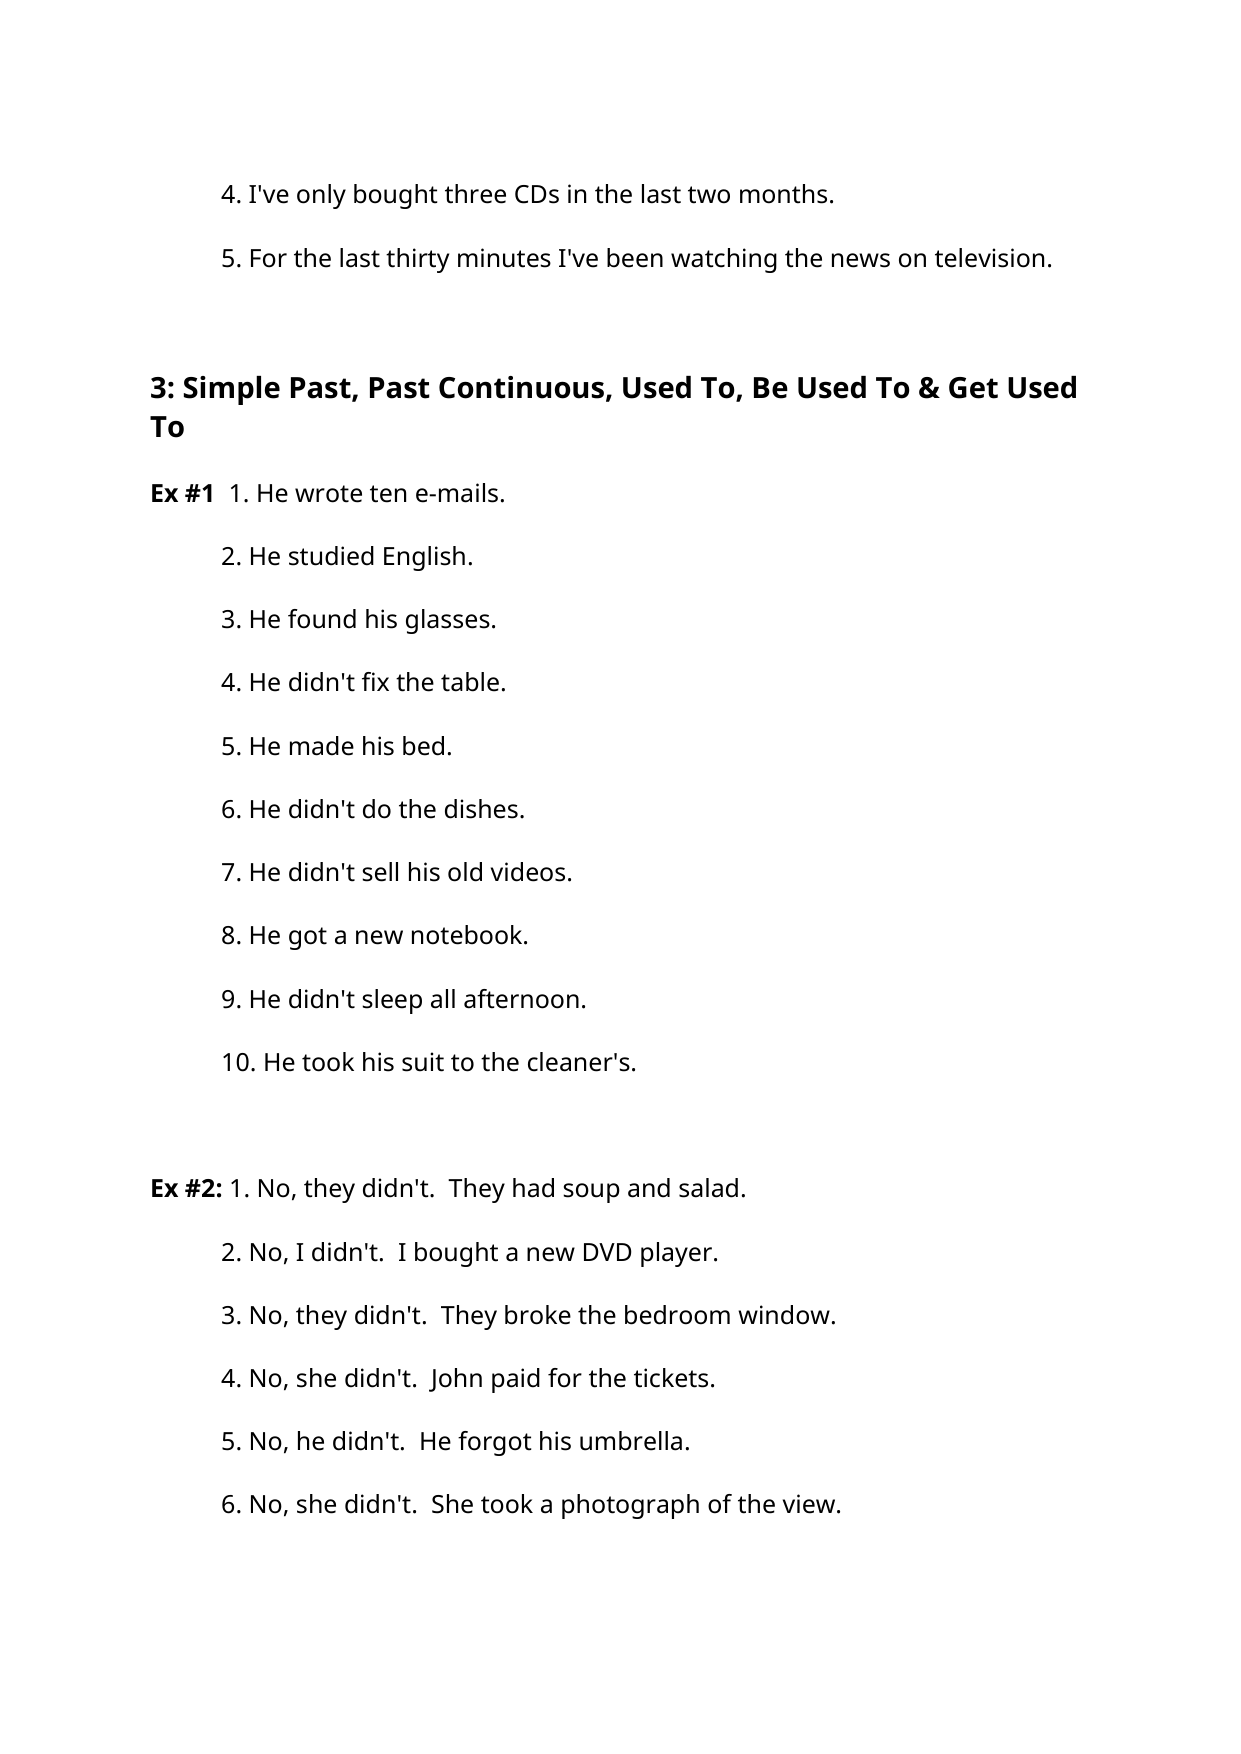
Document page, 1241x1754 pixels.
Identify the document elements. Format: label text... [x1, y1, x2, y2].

text 6. No, she didn't. She took a photograph of the view. [150, 1487, 1090, 1521]
text 4. No, she didn't. John paid for the tickets. [150, 1361, 1090, 1395]
text 4. I've only bought three CDs in the last two months. [150, 177, 1090, 211]
text 6. He didn't do the dishes. [150, 792, 1090, 826]
text 3: Simple Past, Past Continuous, Used To, Be Used To & Get Used To [150, 367, 1090, 446]
text 10. He took his suit to the cleaner's. [150, 1044, 1090, 1078]
text 2. He studied English. [150, 539, 1090, 573]
text 5. For the last thirty minutes I've been watching the news on television. [150, 240, 1090, 274]
text 8. He got a new notebook. [150, 918, 1090, 952]
text 2. No, I didn't. I bought a new DVD player. [150, 1234, 1090, 1268]
text 3. No, they didn't. They broke the bedroom window. [150, 1297, 1090, 1331]
text 4. He didn't fix the table. [150, 665, 1090, 699]
text 7. He didn't sell his old videos. [150, 855, 1090, 889]
text 5. He made his bed. [150, 728, 1090, 762]
text Ex #1 1. He wrote ten e-mails. [150, 475, 1090, 509]
text 3. He found his glasses. [150, 602, 1090, 636]
text 5. No, he didn't. He forgot his umbrella. [150, 1424, 1090, 1458]
text Ex #2: 1. No, they didn't. They had soup and salad. [150, 1171, 1090, 1205]
text 9. He didn't sleep all afternoon. [150, 981, 1090, 1015]
